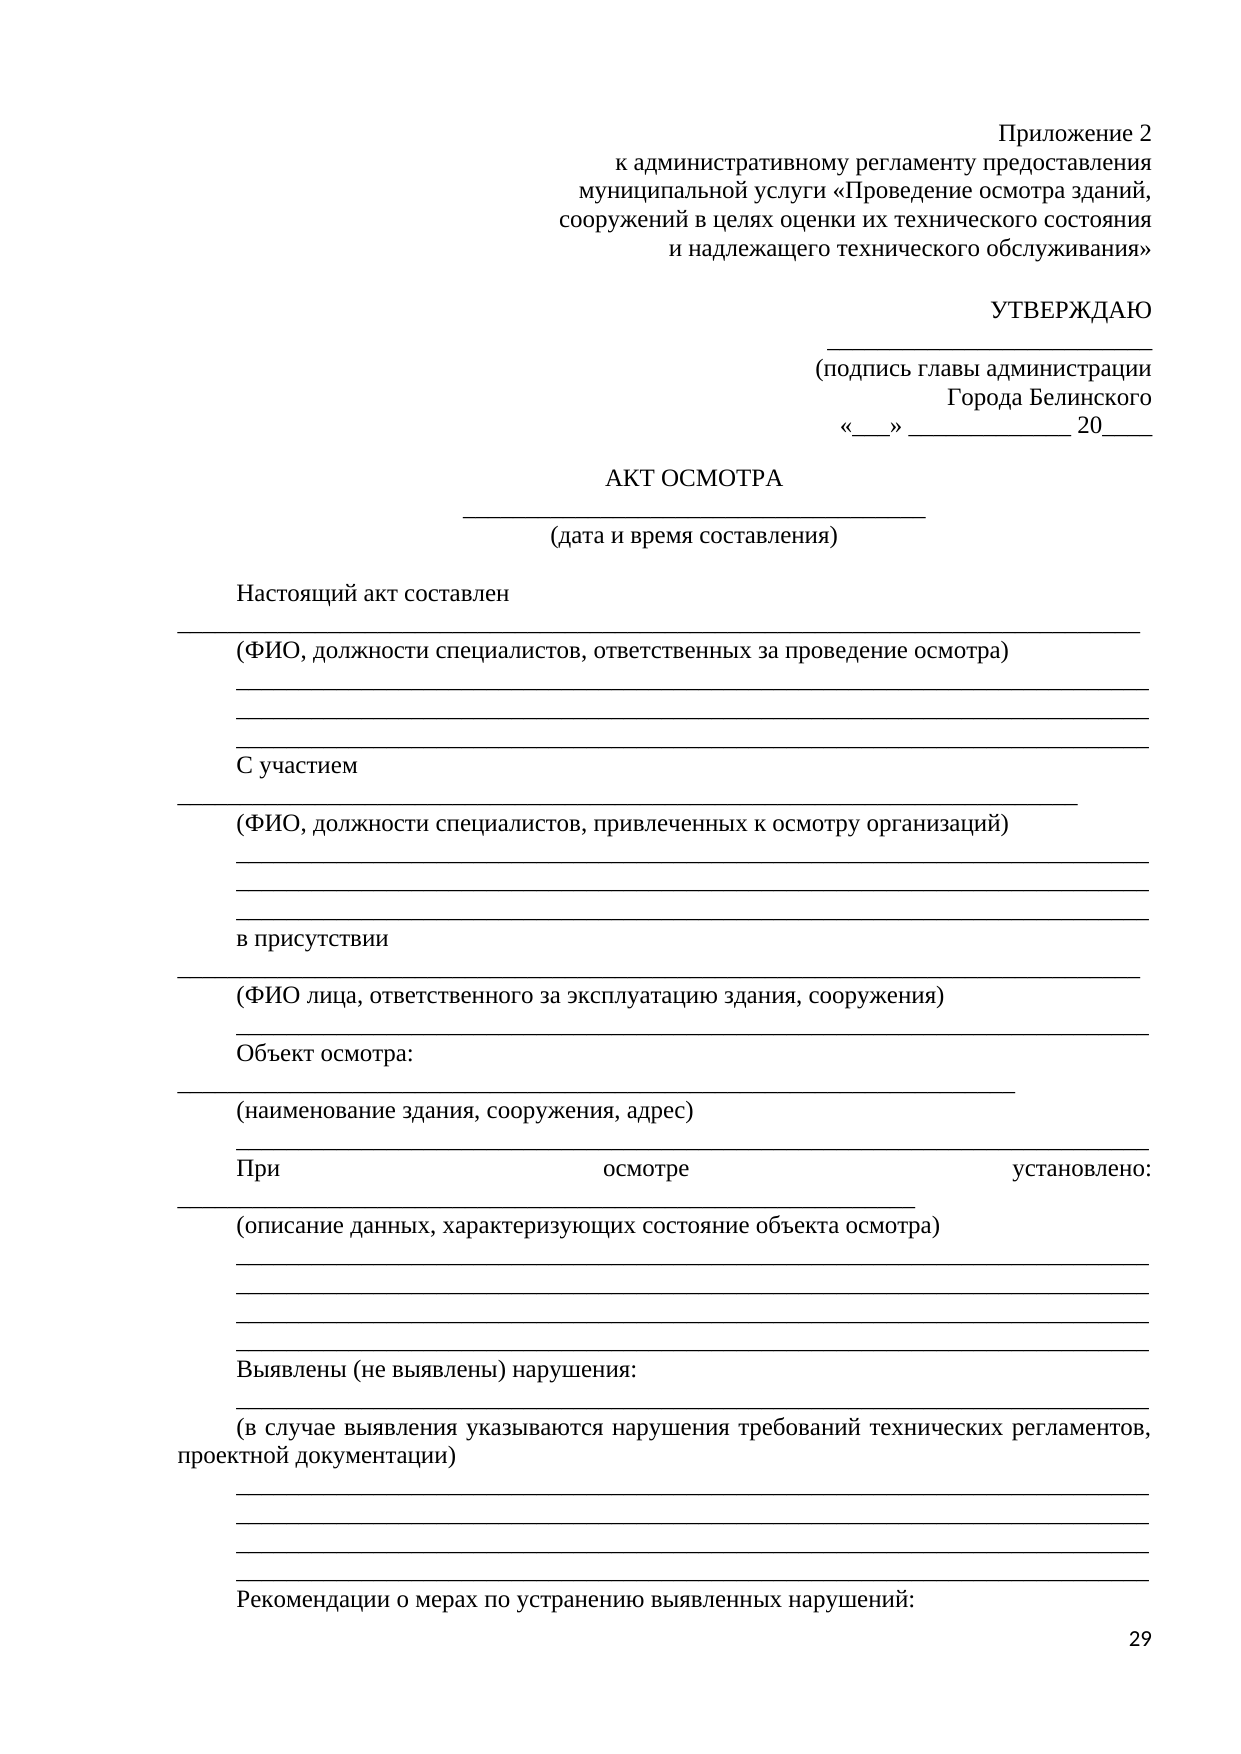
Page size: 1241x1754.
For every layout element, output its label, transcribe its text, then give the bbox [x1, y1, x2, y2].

text (дата и время составления) [177, 520, 1152, 549]
text и надлежащего технического обслуживания» [177, 233, 1152, 262]
text (подпись главы администрации [177, 353, 1152, 382]
text (в случае выявления указываются нарушения требований технических регламентов, проектной документации) [177, 1412, 1152, 1469]
text (наименование здания, сооружения, адрес) [177, 1095, 1152, 1124]
text _________________________________________________________________________ [177, 1325, 1152, 1354]
text «___» _____________ 20____ [177, 410, 1152, 439]
text Выявлены (не выявлены) нарушения: [177, 1354, 1152, 1383]
text _________________________________________________________________________ [177, 1297, 1152, 1325]
text _________________________________________________________________________ [177, 1124, 1152, 1153]
text в присутствии _____________________________________________________________________________ [177, 923, 1152, 980]
text _________________________________________________________________________ [177, 865, 1152, 894]
text __________________________ [177, 324, 1152, 353]
text _________________________________________________________________________ [177, 1469, 1152, 1498]
text _________________________________________________________________________ [177, 722, 1152, 750]
text _________________________________________________________________________ [177, 1239, 1152, 1268]
text _________________________________________________________________________ [177, 1498, 1152, 1527]
text АКТ ОСМОТРА [177, 463, 1152, 492]
text _________________________________________________________________________ [177, 894, 1152, 923]
text УТВЕРЖДАЮ [177, 295, 1152, 324]
text _________________________________________________________________________ [177, 693, 1152, 722]
text муниципальной услуги «Проведение осмотра зданий, [177, 176, 1152, 204]
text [177, 1527, 1152, 1555]
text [177, 1555, 1152, 1584]
text _________________________________________________________________________ [177, 837, 1152, 865]
text _________________________________________________________________________ [177, 664, 1152, 693]
text (ФИО лица, ответственного за эксплуатацию здания, сооружения) [177, 980, 1152, 1009]
text Города Белинского [177, 382, 1152, 410]
text _________________________________________________________________________ [177, 1009, 1152, 1038]
text _____________________________________ [177, 492, 1152, 520]
text сооружений в целях оценки их технического состояния [177, 204, 1152, 233]
text Приложение 2 [177, 118, 1152, 147]
text _________________________________________________________________________ [177, 1268, 1152, 1297]
text Настоящий акт составлен _____________________________________________________________________________ [177, 578, 1152, 635]
text При осмотре установлено: ___________________________________________________________ [177, 1153, 1152, 1210]
text (ФИО, должности специалистов, привлеченных к осмотру организаций) [177, 808, 1152, 837]
text _________________________________________________________________________ [177, 1383, 1152, 1412]
text Объект осмотра: ___________________________________________________________________ [177, 1038, 1152, 1095]
text С участием ________________________________________________________________________ [177, 750, 1152, 808]
text Рекомендации о мерах по устранению выявленных нарушений: [177, 1584, 1152, 1613]
text к административному регламенту предоставления [177, 147, 1152, 176]
text (описание данных, характеризующих состояние объекта осмотра) [177, 1210, 1152, 1239]
text (ФИО, должности специалистов, ответственных за проведение осмотра) [177, 635, 1152, 664]
